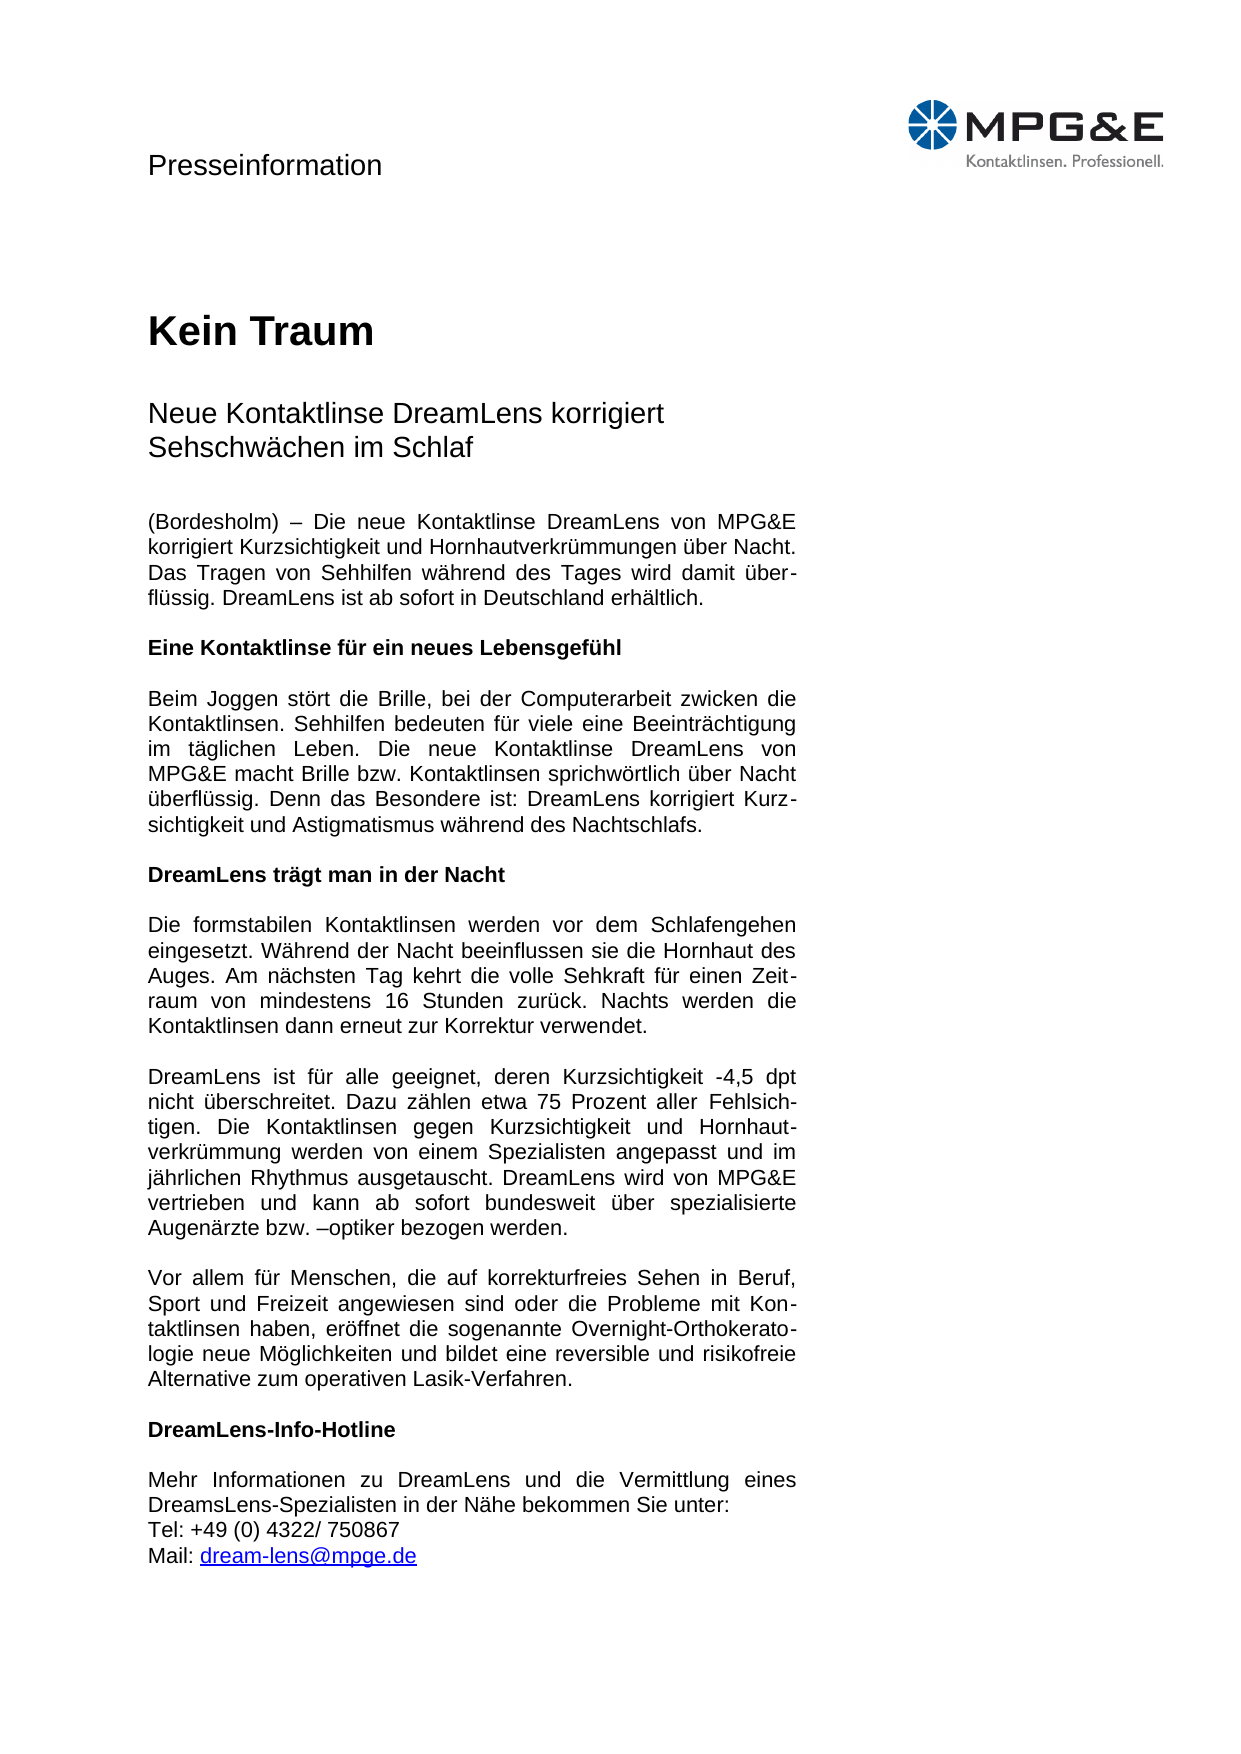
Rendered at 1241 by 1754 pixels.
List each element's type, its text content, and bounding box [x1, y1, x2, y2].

text Mehr Informationen zu DreamLens und die Vermittlung eines DreamsLens-Spezialisten in der Nähe bekommen Sie unter: [148, 1467, 797, 1517]
text Vor allem für Menschen, die auf korrekturfreies Sehen in Beruf, Sport und Freizeit angewiesen sind oder die Probleme mit Kontaktlinsen haben, eröffnet die sogenannte Overnight-Orthokeratologie neue Möglichkeiten und bildet eine reversible und risikofreie Alternative zum operativen Lasik-Verfahren. [148, 1265, 797, 1391]
subtitle Neue Kontaktlinse DreamLens korrigiert Sehschwächen im Schlaf [148, 396, 797, 463]
subtitle Kein Traum [148, 306, 797, 354]
text DreamLens ist für alle geeignet, deren Kurzsichtigkeit -4,5 dpt nicht überschreitet. Dazu zählen etwa 75 Prozent aller Fehlsichtigen. Die Kontaktlinsen gegen Kurzsichtigkeit und Hornhautverkrümmung werden von einem Spezialisten angepasst und im jährlichen Rhythmus ausgetauscht. DreamLens wird von MPG&E vertrieben und kann ab sofort bundesweit über spezialisierte Augenärzte bzw. –optiker bezogen werden. [148, 1063, 797, 1240]
subtitle DreamLens trägt man in der Nacht [148, 862, 797, 887]
text Die formstabilen Kontaktlinsen werden vor dem Schlafengehen eingesetzt. Während der Nacht beeinflussen sie die Hornhaut des Auges. Am nächsten Tag kehrt die volle Sehkraft für einen Zeitraum von mindestens 16 Stunden zurück. Nachts werden die Kontaktlinsen dann erneut zur Korrektur verwendet. [148, 912, 797, 1038]
picture [908, 100, 1164, 167]
subtitle Eine Kontaktlinse für ein neues Lebensgefühl [148, 635, 797, 660]
text DreamLens-Info-Hotline [148, 1416, 797, 1442]
text (Bordesholm) – Die neue Kontaktlinse DreamLens von MPG&E korrigiert Kurzsichtigkeit und Hornhautverkrümmungen über Nacht. Das Tragen von Sehhilfen während des Tages wird damit überflüssig. DreamLens ist ab sofort in Deutschland erhältlich. [148, 509, 797, 610]
text Mail: dream-lens@mpge.de [148, 1542, 797, 1568]
text Beim Joggen stört die Brille, bei der Computerarbeit zwicken die Kontaktlinsen. Sehhilfen bedeuten für viele eine Beeinträchtigung im täglichen Leben. Die neue Kontaktlinse DreamLens von MPG&E macht Brille bzw. Kontaktlinsen sprichwörtlich über Nacht überflüssig. Denn das Besondere ist: DreamLens korrigiert Kurzsichtigkeit und Astigmatismus während des Nachtschlafs. [148, 685, 797, 837]
text Presseinformation [148, 148, 797, 181]
text Tel: +49 (0) 4322/ 750867 [148, 1517, 797, 1542]
